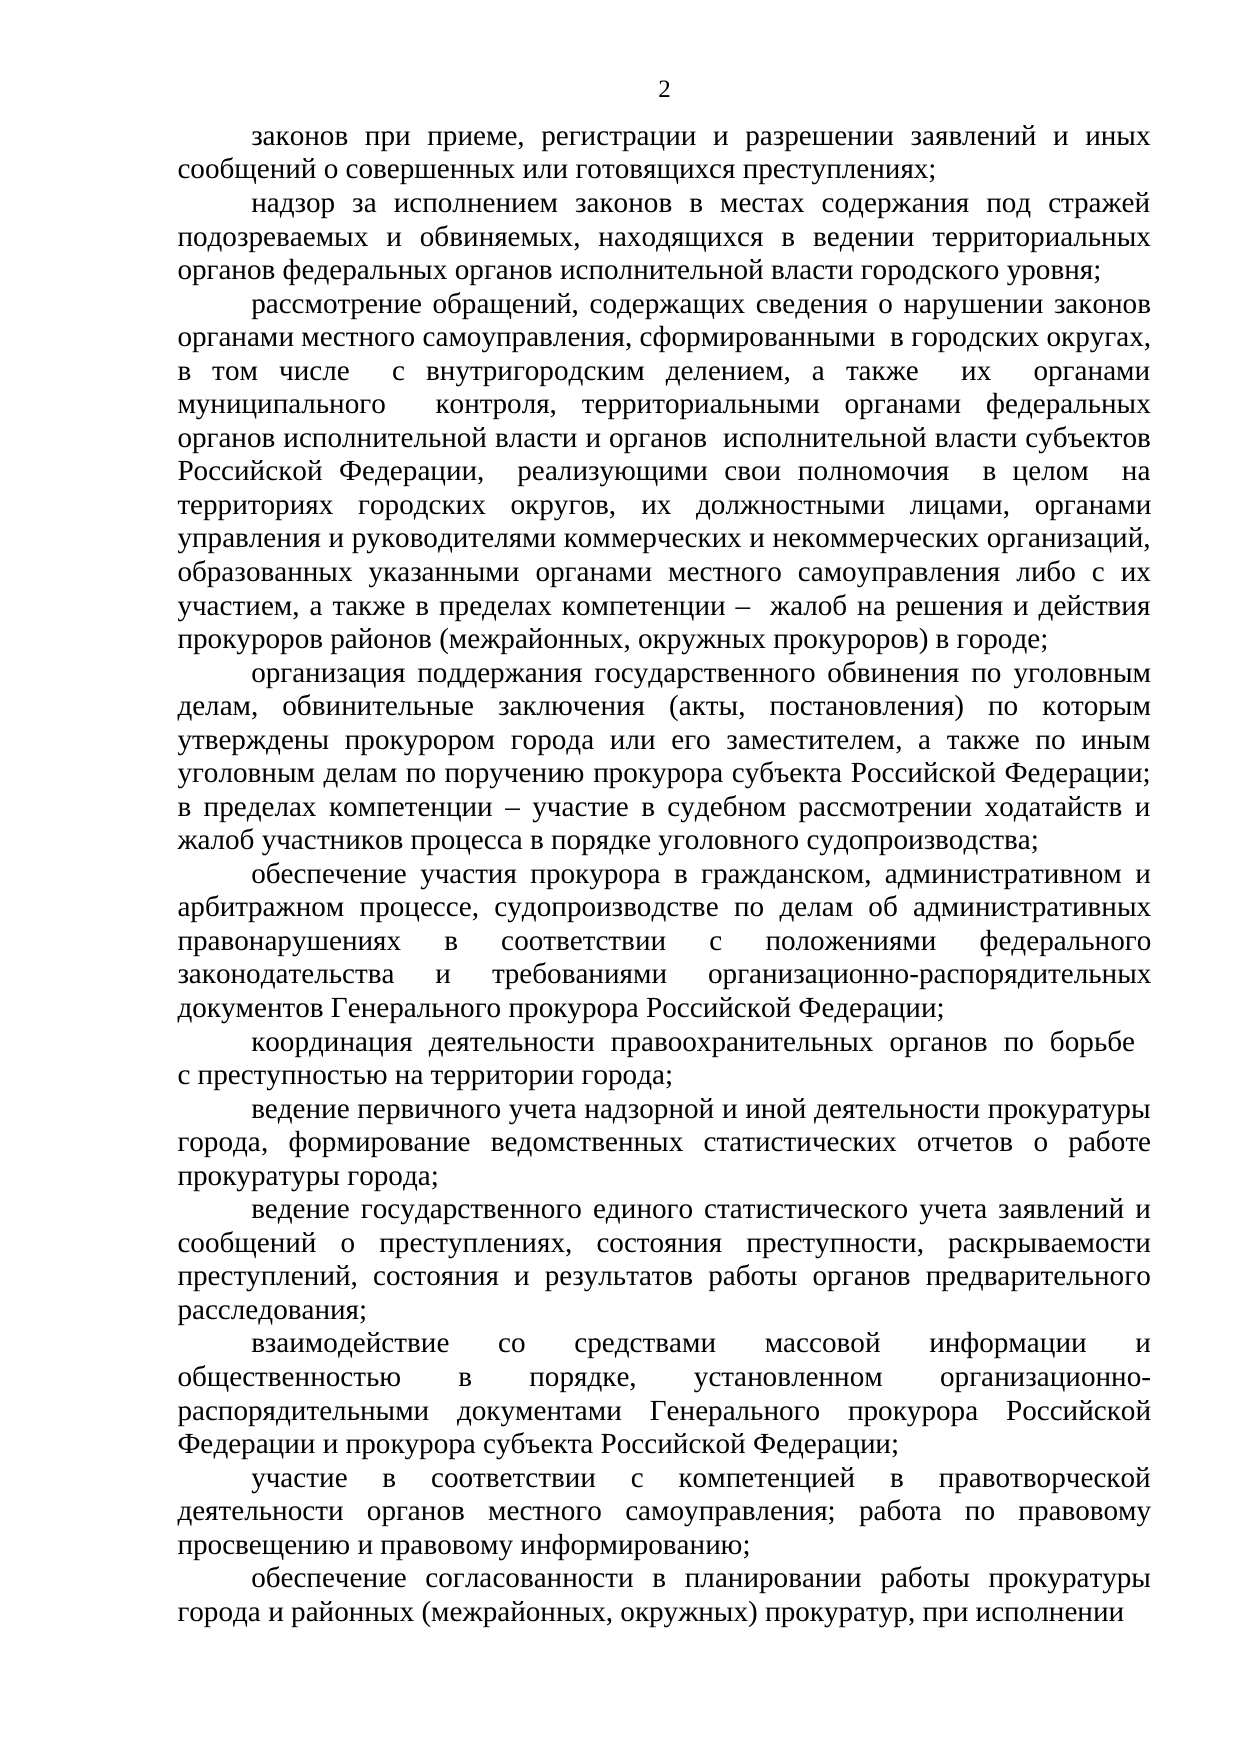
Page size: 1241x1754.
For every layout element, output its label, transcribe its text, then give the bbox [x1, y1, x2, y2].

list участие в соответствии с компетенцией в правотворческой деятельности органов местного самоуправления; работа по правовому просвещению и правовому информированию; [177, 1460, 1152, 1560]
list законов при приеме, регистрации и разрешении заявлений и иных сообщений о совершенных или готовящихся преступлениях; [177, 118, 1152, 185]
list рассмотрение обращений, содержащих сведения о нарушении законов органами местного самоуправления, сформированными в городских округах, в том числе с внутригородским делением, а также их органами муниципального контроля, территориальными органами федеральных органов исполнительной власти и органов исполнительной власти субъектов Российской Федерации, реализующими свои полномочия в целом на территориях городских округов, их должностными лицами, органами управления и руководителями коммерческих и некоммерческих организаций, образованных указанными органами местного самоуправления либо с их участием, а также в пределах компетенции – жалоб на решения и действия прокуроров районов (межрайонных, окружных прокуроров) в городе; [177, 286, 1152, 655]
list взаимодействие со средствами массовой информации и общественностью в порядке, установленном организационно-распорядительными документами Генерального прокурора Российской Федерации и прокурора субъекта Российской Федерации; [177, 1326, 1152, 1460]
list координация деятельности правоохранительных органов по борьбе с преступностью на территории города; [177, 1024, 1152, 1091]
list надзор за исполнением законов в местах содержания под стражей подозреваемых и обвиняемых, находящихся в ведении территориальных органов федеральных органов исполнительной власти городского уровня; [177, 185, 1152, 286]
list ведение государственного единого статистического учета заявлений и сообщений о преступлениях, состояния преступности, раскрываемости преступлений, состояния и результатов работы органов предварительного расследования; [177, 1191, 1152, 1326]
list обеспечение согласованности в планировании работы прокуратуры города и районных (межрайонных, окружных) прокуратур, при исполнении [177, 1560, 1152, 1627]
list организация поддержания государственного обвинения по уголовным делам, обвинительные заключения (акты, постановления) по которым утверждены прокурором города или его заместителем, а также по иным уголовным делам по поручению прокурора субъекта Российской Федерации; в пределах компетенции – участие в судебном рассмотрении ходатайств и жалоб участников процесса в порядке уголовного судопроизводства; [177, 655, 1152, 856]
list обеспечение участия прокурора в гражданском, административном и арбитражном процессе, судопроизводстве по делам об административных правонарушениях в соответствии с положениями федерального законодательства и требованиями организационно-распорядительных документов Генерального прокурора Российской Федерации; [177, 856, 1152, 1024]
list ведение первичного учета надзорной и иной деятельности прокуратуры города, формирование ведомственных статистических отчетов о работе прокуратуры города; [177, 1091, 1152, 1191]
